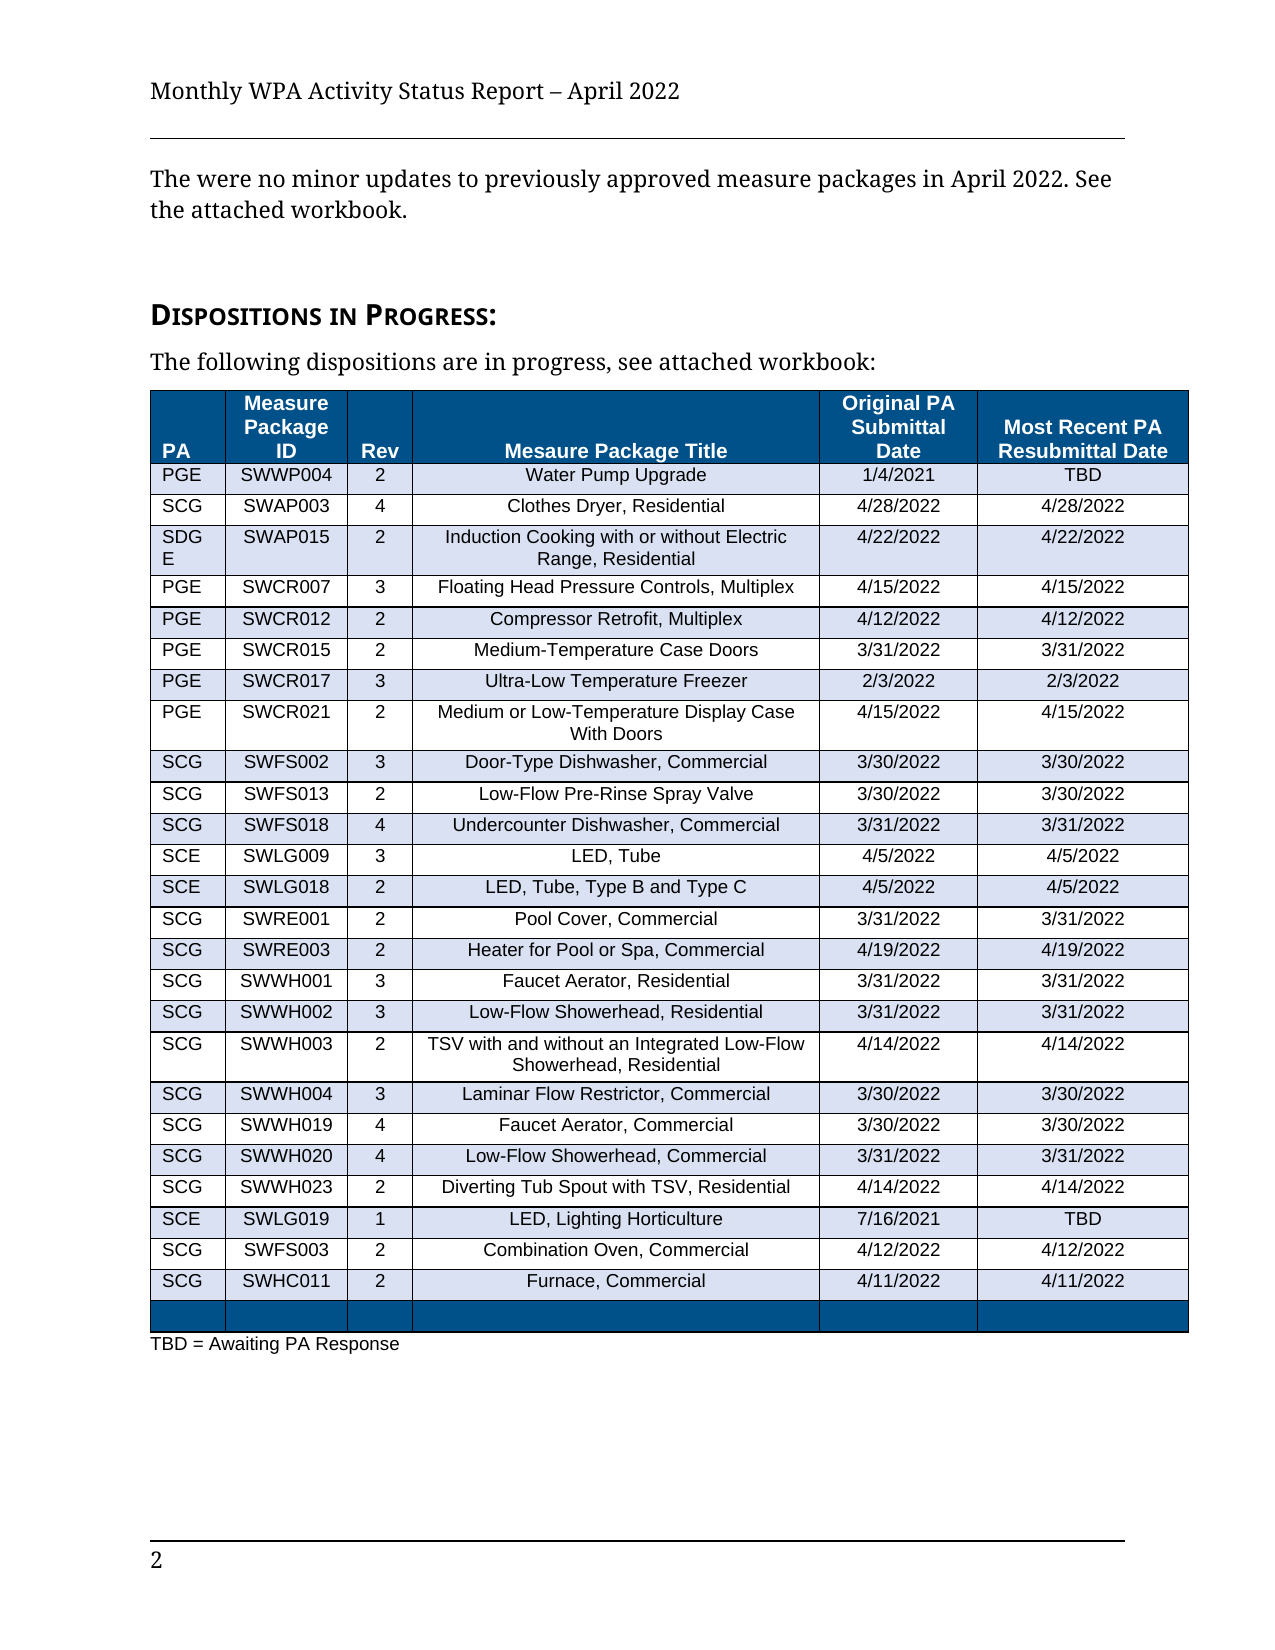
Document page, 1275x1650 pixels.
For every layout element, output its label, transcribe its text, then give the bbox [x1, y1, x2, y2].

table_cell SDGE [151, 526, 225, 575]
table_cell SCG [151, 1270, 225, 1300]
table_cell Low-Flow Pre-Rinse Spray Valve [413, 783, 819, 813]
table_cell 4/15/2022 [820, 576, 977, 606]
table_cell 3/31/2022 [978, 639, 1188, 669]
table_cell 3/30/2022 [820, 783, 977, 813]
table_cell Compressor Retrofit, Multiplex [413, 608, 819, 638]
table_cell SWWH019 [226, 1114, 347, 1144]
table_cell [820, 1301, 977, 1331]
table_cell SCG [151, 751, 225, 781]
table_cell 2 [348, 1033, 412, 1081]
table_cell SWCR017 [226, 670, 347, 700]
table_cell 4/14/2022 [820, 1176, 977, 1206]
table_cell SWAP003 [226, 495, 347, 525]
table_cell Low-Flow Showerhead, Commercial [413, 1145, 819, 1175]
table_cell 4/5/2022 [820, 876, 977, 906]
table_cell 2 [348, 783, 412, 813]
table_cell LED, Tube, Type B and Type C [413, 876, 819, 906]
table_cell 3/31/2022 [820, 908, 977, 938]
table_cell SCG [151, 495, 225, 525]
table_cell 4 [348, 1114, 412, 1144]
table_cell LED, Tube [413, 845, 819, 875]
table_cell LED, Lighting Horticulture [413, 1208, 819, 1238]
text The were no minor updates to previously approved measure packages in April 2022. See the attached workbook. [150, 162, 1125, 225]
table_cell SWWH001 [226, 970, 347, 1000]
table_cell PGE [151, 608, 225, 638]
text TBD = Awaiting PA Response [150, 1333, 1125, 1354]
table_cell SWHC011 [226, 1270, 347, 1300]
table_cell 4/19/2022 [978, 939, 1188, 969]
table_cell SWFS002 [226, 751, 347, 781]
table_cell SWRE003 [226, 939, 347, 969]
table_cell SWCR021 [226, 701, 347, 750]
table_cell SWCR007 [226, 576, 347, 606]
table_cell 3 [348, 751, 412, 781]
table_header Original PA Submittal Date [820, 391, 977, 463]
table_cell SWWH020 [226, 1145, 347, 1175]
table_cell 2 [348, 939, 412, 969]
table_cell PGE [151, 576, 225, 606]
table_cell SCG [151, 814, 225, 844]
table_cell Clothes Dryer, Residential [413, 495, 819, 525]
table_cell Door-Type Dishwasher, Commercial [413, 751, 819, 781]
table_cell SCG [151, 1001, 225, 1031]
table_cell Pool Cover, Commercial [413, 908, 819, 938]
table_cell 3/30/2022 [820, 1114, 977, 1144]
table_cell Induction Cooking with or without Electric Range, Residential [413, 526, 819, 575]
table_cell Ultra-Low Temperature Freezer [413, 670, 819, 700]
table_cell [226, 1301, 347, 1331]
table_cell SCG [151, 1239, 225, 1269]
table_cell TSV with and without an Integrated Low-Flow Showerhead, Residential [413, 1033, 819, 1081]
table_cell PGE [151, 464, 225, 494]
table_cell [348, 1301, 412, 1331]
table_cell [978, 1301, 1188, 1331]
table_cell 3 [348, 576, 412, 606]
table_cell 2 [348, 1270, 412, 1300]
table_cell 2 [348, 876, 412, 906]
table_cell SWRE001 [226, 908, 347, 938]
table_cell Floating Head Pressure Controls, Multiplex [413, 576, 819, 606]
table_cell 4/22/2022 [820, 526, 977, 575]
table_cell 2 [348, 608, 412, 638]
table_cell Medium-Temperature Case Doors [413, 639, 819, 669]
table_cell Medium or Low-Temperature Display Case With Doors [413, 701, 819, 750]
table_cell 3 [348, 1083, 412, 1113]
table_cell 4 [348, 1145, 412, 1175]
table_cell Laminar Flow Restrictor, Commercial [413, 1083, 819, 1113]
table_cell 2 [348, 908, 412, 938]
table_cell SCE [151, 1208, 225, 1238]
table_cell 3 [348, 970, 412, 1000]
table_cell 2 [348, 1239, 412, 1269]
table_cell [151, 1301, 225, 1331]
table_header Most Recent PA Resubmittal Date [978, 391, 1188, 463]
table_cell SCG [151, 1176, 225, 1206]
table_cell Water Pump Upgrade [413, 464, 819, 494]
table_cell 7/16/2021 [820, 1208, 977, 1238]
table_cell SWCR012 [226, 608, 347, 638]
table_cell 1 [348, 1208, 412, 1238]
table_cell SCG [151, 783, 225, 813]
table_cell 2 [348, 1176, 412, 1206]
table_cell PGE [151, 639, 225, 669]
table_cell 3/30/2022 [978, 1083, 1188, 1113]
table_cell 3/30/2022 [978, 783, 1188, 813]
table_cell 4/5/2022 [820, 845, 977, 875]
table_cell SCG [151, 1083, 225, 1113]
table_cell 2 [348, 639, 412, 669]
table_cell SWFS013 [226, 783, 347, 813]
text The following dispositions are in progress, see attached workbook: [150, 346, 1125, 377]
table_cell Undercounter Dishwasher, Commercial [413, 814, 819, 844]
table_cell Faucet Aerator, Commercial [413, 1114, 819, 1144]
table_cell 4/5/2022 [978, 876, 1188, 906]
table_cell 4/12/2022 [820, 608, 977, 638]
table_cell SCG [151, 1033, 225, 1081]
table_cell [413, 1301, 819, 1331]
table_cell 3/31/2022 [820, 1145, 977, 1175]
table_cell 3/30/2022 [978, 751, 1188, 781]
table_cell 3/31/2022 [978, 1001, 1188, 1031]
table_cell 3/31/2022 [978, 908, 1188, 938]
table_cell SWWH004 [226, 1083, 347, 1113]
table_cell 3 [348, 845, 412, 875]
table_cell 4/11/2022 [978, 1270, 1188, 1300]
table_cell Combination Oven, Commercial [413, 1239, 819, 1269]
table_cell SWWH002 [226, 1001, 347, 1031]
table_cell SWLG018 [226, 876, 347, 906]
subtitle Dispositions in Progress: [150, 294, 1125, 333]
table_cell SCE [151, 845, 225, 875]
table_cell SWFS003 [226, 1239, 347, 1269]
table_cell 3/31/2022 [978, 1145, 1188, 1175]
table_cell 4/12/2022 [820, 1239, 977, 1269]
table_cell 4/14/2022 [978, 1033, 1188, 1081]
table_cell SCE [151, 876, 225, 906]
table_cell SWWH023 [226, 1176, 347, 1206]
table_cell 2/3/2022 [978, 670, 1188, 700]
table_cell SCG [151, 939, 225, 969]
table_cell 3/30/2022 [820, 1083, 977, 1113]
table_cell 4/12/2022 [978, 1239, 1188, 1269]
table_cell 3/31/2022 [820, 639, 977, 669]
table_cell 4/22/2022 [978, 526, 1188, 575]
table_cell 2 [348, 464, 412, 494]
table_cell 3/31/2022 [978, 970, 1188, 1000]
table_cell 4/19/2022 [820, 939, 977, 969]
table_cell 3/31/2022 [978, 814, 1188, 844]
table_cell TBD [978, 464, 1188, 494]
table_cell 4/14/2022 [820, 1033, 977, 1081]
table_cell SWAP015 [226, 526, 347, 575]
table_cell 4 [348, 495, 412, 525]
table_cell SWLG019 [226, 1208, 347, 1238]
table_cell Faucet Aerator, Residential [413, 970, 819, 1000]
table_header Rev [348, 391, 412, 463]
table_cell 3/30/2022 [820, 751, 977, 781]
table_cell 2 [348, 701, 412, 750]
table_cell SCG [151, 970, 225, 1000]
table_cell PGE [151, 670, 225, 700]
table_cell 3 [348, 1001, 412, 1031]
table_cell SCG [151, 1145, 225, 1175]
table_cell Diverting Tub Spout with TSV, Residential [413, 1176, 819, 1206]
table_cell 4/11/2022 [820, 1270, 977, 1300]
table_cell 3/31/2022 [820, 1001, 977, 1031]
table_cell 4/5/2022 [978, 845, 1188, 875]
table_cell SWCR015 [226, 639, 347, 669]
table_cell Low-Flow Showerhead, Residential [413, 1001, 819, 1031]
table_cell 3 [348, 670, 412, 700]
table_cell 4/12/2022 [978, 608, 1188, 638]
table_cell SCG [151, 908, 225, 938]
table_cell SWFS018 [226, 814, 347, 844]
table_cell 3/31/2022 [820, 970, 977, 1000]
table_cell SWWP004 [226, 464, 347, 494]
table_cell Furnace, Commercial [413, 1270, 819, 1300]
table_cell 4/28/2022 [820, 495, 977, 525]
table_cell 4 [348, 814, 412, 844]
table_cell SCG [151, 1114, 225, 1144]
table_cell SWWH003 [226, 1033, 347, 1081]
table_cell 3/30/2022 [978, 1114, 1188, 1144]
table_cell 2 [348, 526, 412, 575]
table_cell 4/28/2022 [978, 495, 1188, 525]
table_cell SWLG009 [226, 845, 347, 875]
table_cell 1/4/2021 [820, 464, 977, 494]
table_cell 4/15/2022 [820, 701, 977, 750]
table_cell Heater for Pool or Spa, Commercial [413, 939, 819, 969]
table_header Measure Package ID [226, 391, 347, 463]
table_cell 4/14/2022 [978, 1176, 1188, 1206]
table_cell 4/15/2022 [978, 701, 1188, 750]
table_cell TBD [978, 1208, 1188, 1238]
table_cell 2/3/2022 [820, 670, 977, 700]
table_cell 4/15/2022 [978, 576, 1188, 606]
table_cell 3/31/2022 [820, 814, 977, 844]
table_cell PGE [151, 701, 225, 750]
table_header PA [151, 391, 225, 463]
table_header Mesaure Package Title [413, 391, 819, 463]
